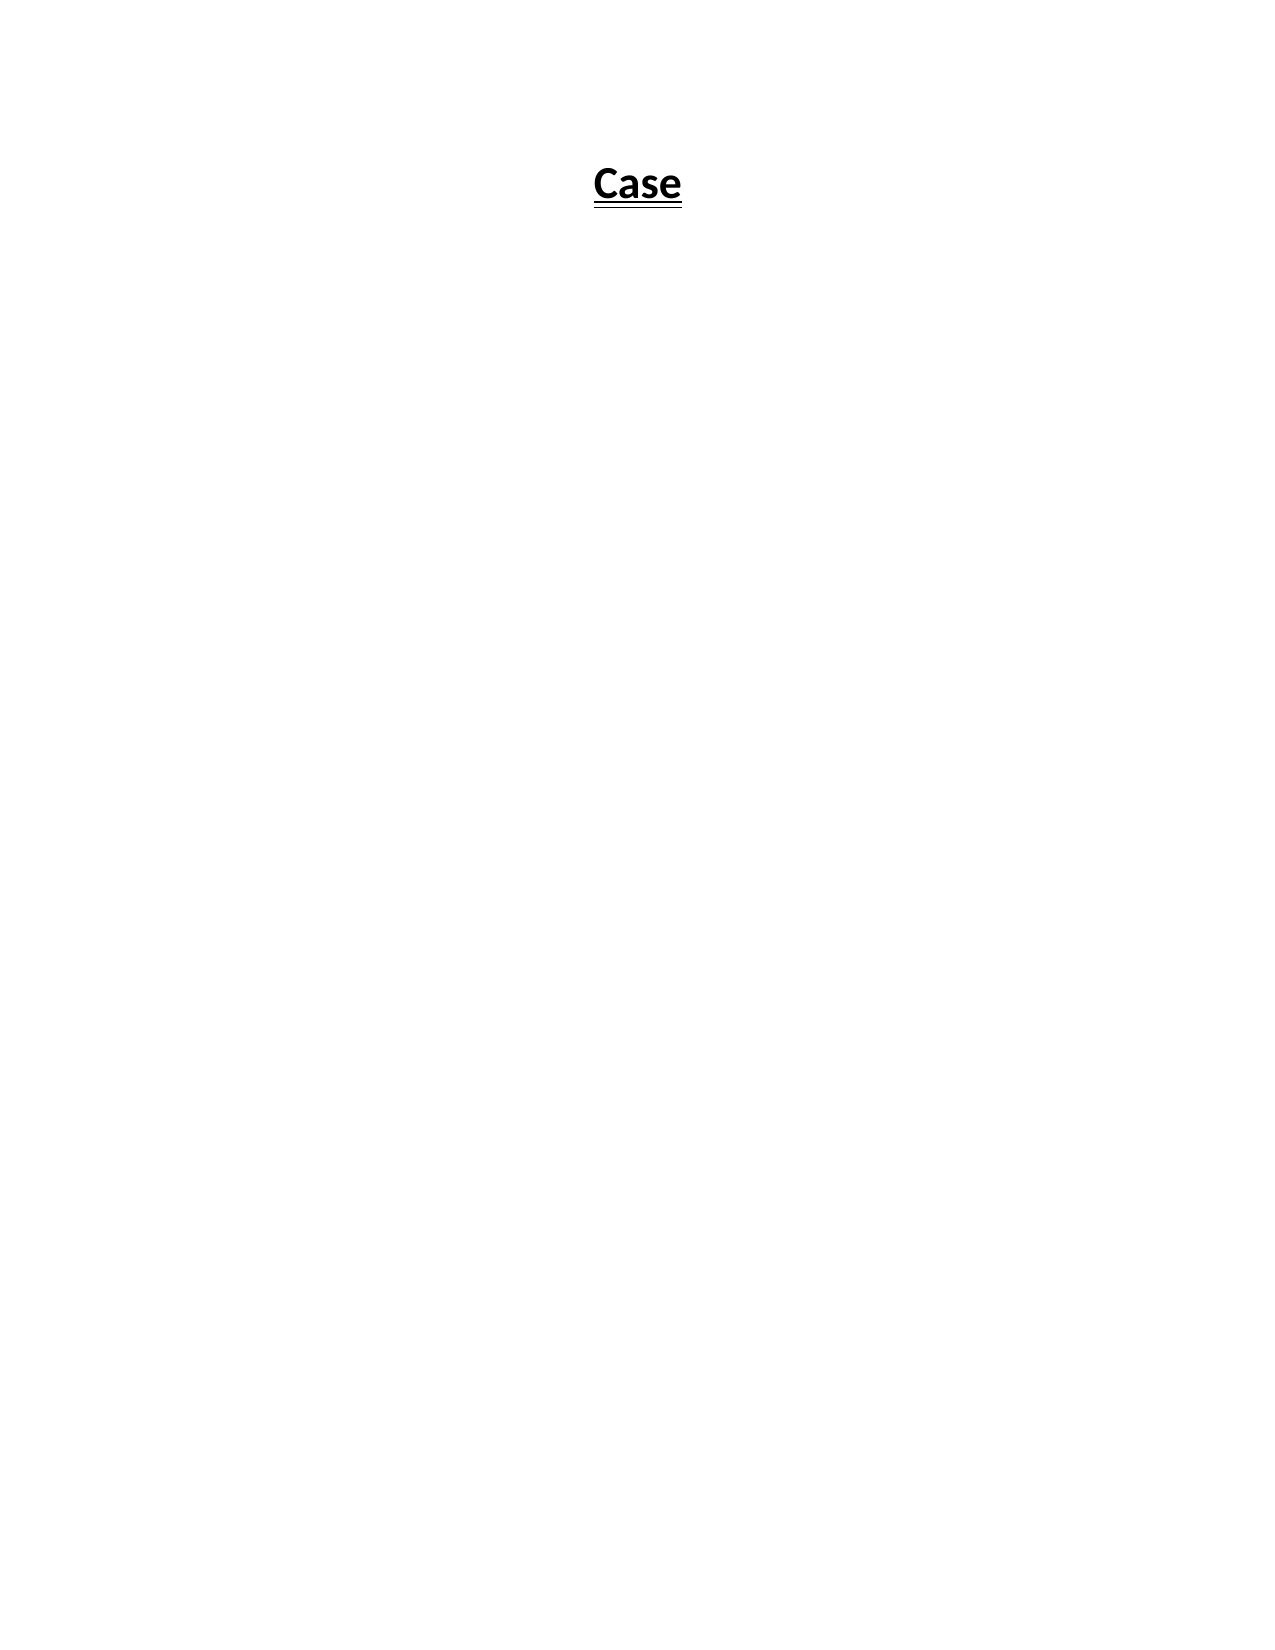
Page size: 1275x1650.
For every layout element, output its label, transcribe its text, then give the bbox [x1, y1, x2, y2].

subtitle Case [187, 154, 1087, 210]
